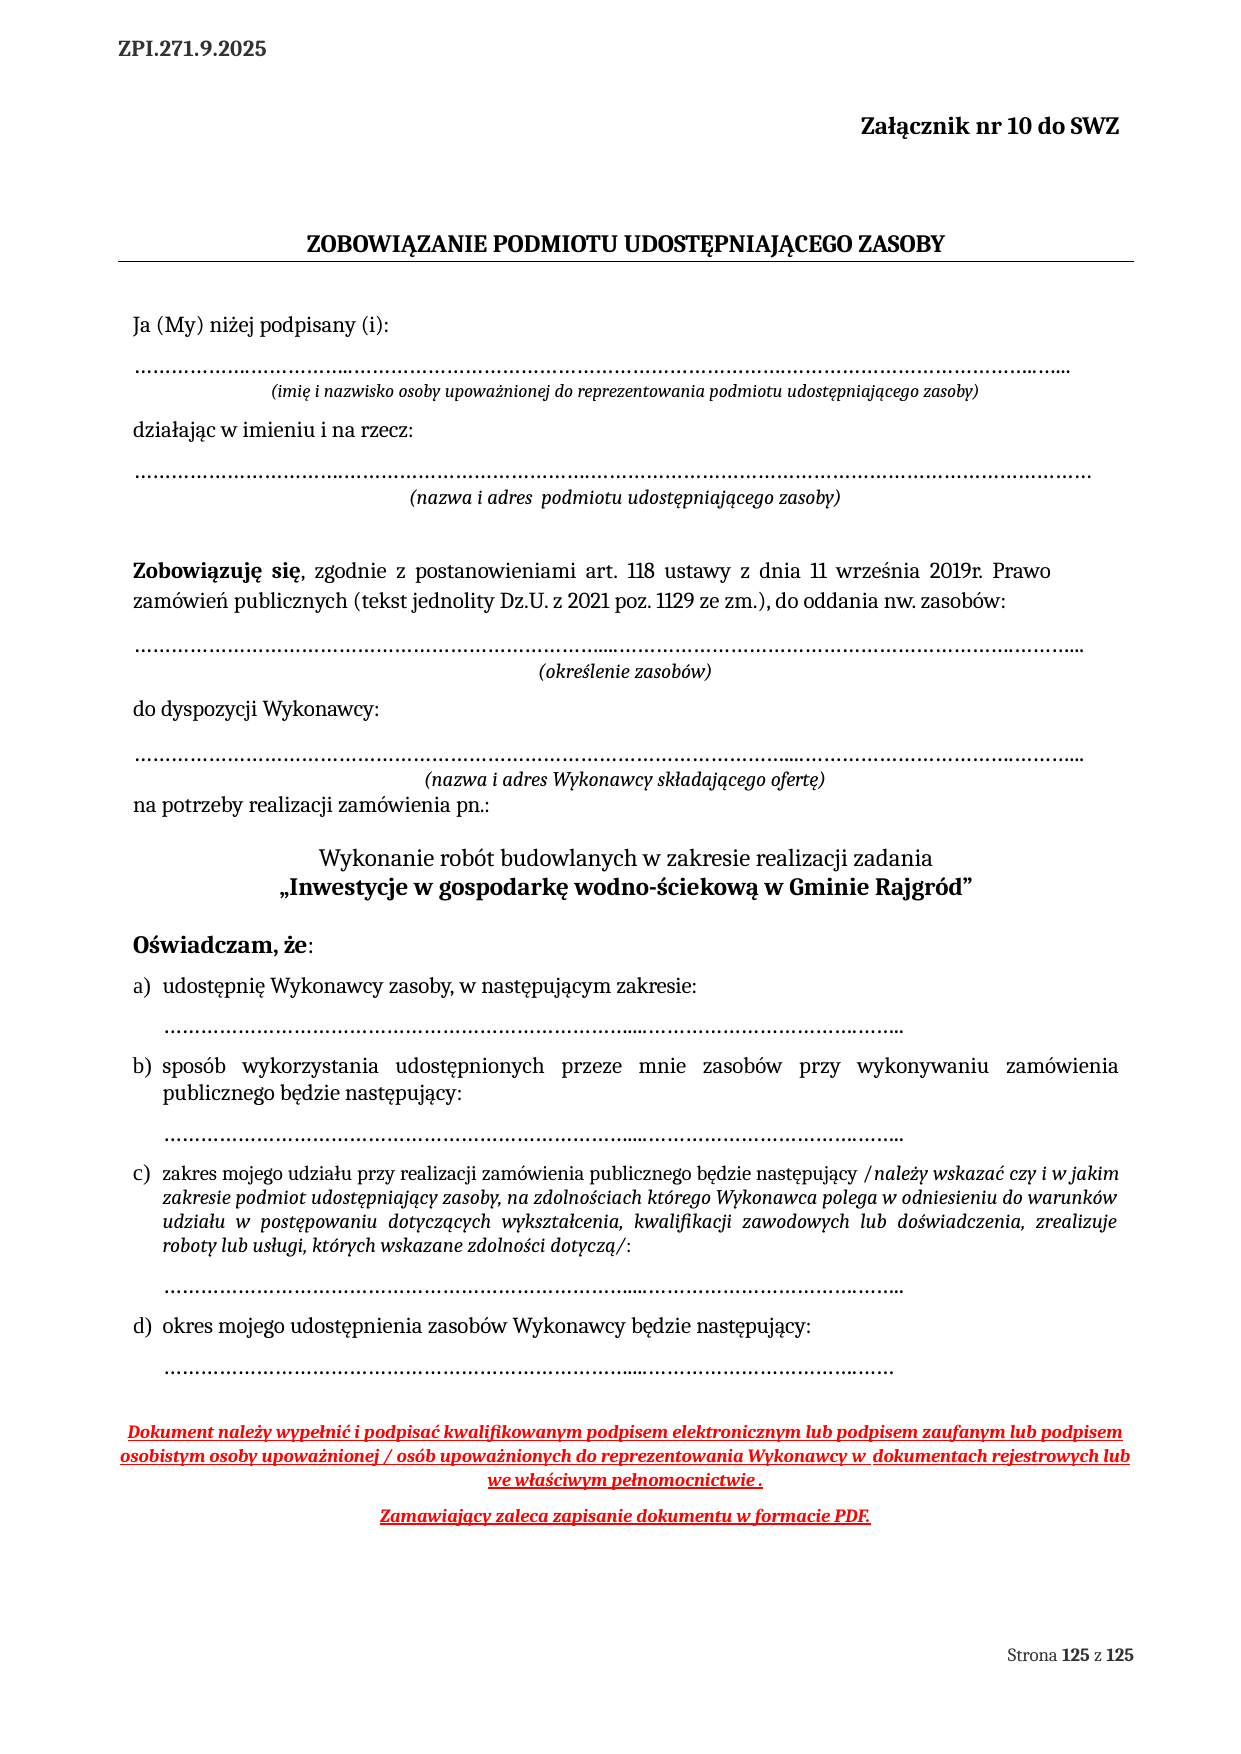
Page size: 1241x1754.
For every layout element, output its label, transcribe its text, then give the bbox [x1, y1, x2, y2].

text Załącznik nr 10 do SWZ [118, 112, 1120, 140]
text do dyspozycji Wykonawcy: [133, 696, 1134, 722]
text Dokument należy wypełnić i podpisać kwalifikowanym podpisem elektronicznym lub podpisem zaufanym lub podpisem osobistym osoby upoważnionej / osób upoważnionych do reprezentowania Wykonawcy w dokumentach rejestrowych lub we właściwym pełnomocnictwie . [118, 1422, 1134, 1491]
text „Inwestycje w gospodarkę wodno-ściekową w Gminie Rajgród” [119, 873, 1133, 902]
list zakres mojego udziału przy realizacji zamówienia publicznego będzie następujący /należy wskazać czy i w jakim zakresie podmiot udostępniający zasoby, na zdolnościach którego Wykonawca polega w odniesieniu do warunków udziału w postępowaniu dotyczących wykształcenia, kwalifikacji zawodowych lub doświadczenia, zrealizuje roboty lub usługi, których wskazane zdolności dotyczą/: [133, 1159, 1119, 1258]
text (imię i nazwisko osoby upoważnionej do reprezentowania podmiotu udostępniającego zasoby) [118, 380, 1133, 402]
text na potrzeby realizacji zamówienia pn.: [133, 792, 1134, 818]
list okres mojego udostępnienia zasobów Wykonawcy będzie następujący: [133, 1312, 1134, 1339]
text Ja (My) niżej podpisany (i): [133, 312, 1134, 338]
list sposób wykorzystania udostępnionych przeze mnie zasobów przy wykonywaniu zamówienia publicznego będzie następujący: [133, 1052, 1119, 1106]
text …………………………………………………………………....……………………………………………………….………... [133, 630, 1134, 659]
text (określenie zasobów) [118, 659, 1134, 683]
list udostępnię Wykonawcy zasoby, w następującym zakresie: [133, 972, 1134, 999]
text …………………………….………………………………….……………………………………………………………………… [133, 456, 1134, 485]
text Oświadczam, że: [133, 931, 1134, 959]
text działając w imieniu i na rzecz: [133, 417, 1134, 443]
text Zobowiązuję się, zgodnie z postanowieniami art. 118 ustawy z dnia 11 września 2019r. Prawo zamówień publicznych (tekst jednolity Dz.U. z 2021 poz. 1129 ze zm.), do oddania nw. zasobów: [133, 558, 1134, 614]
text Wykonanie robót budowlanych w zakresie realizacji zadania [119, 844, 1133, 873]
text …………………………………………………………………....…………………………….…….. [162, 1011, 1134, 1040]
text ……………….……………..…………………………………………………………….…………………………………..…... [133, 351, 1134, 380]
text (nazwa i adres Wykonawcy składającego ofertę) [118, 768, 1133, 792]
text Zamawiający zaleca zapisanie dokumentu w formacie PDF. [118, 1505, 1134, 1527]
title ZOBOWIĄZANIE PODMIOTU UDOSTĘPNIAJĄCEGO ZASOBY [118, 230, 1134, 261]
text …………………………………………………………………....…………………………….…….. [162, 1271, 1134, 1299]
text ……………………………………………………………………………………………....…………………………….………... [133, 739, 1134, 767]
text …………………………………………………………………....…………………………….…….. [162, 1118, 1134, 1147]
text …………………………………………………………………....…………………………….…… [162, 1352, 1134, 1380]
text (nazwa i adres podmiotu udostępniającego zasoby) [118, 485, 1134, 509]
